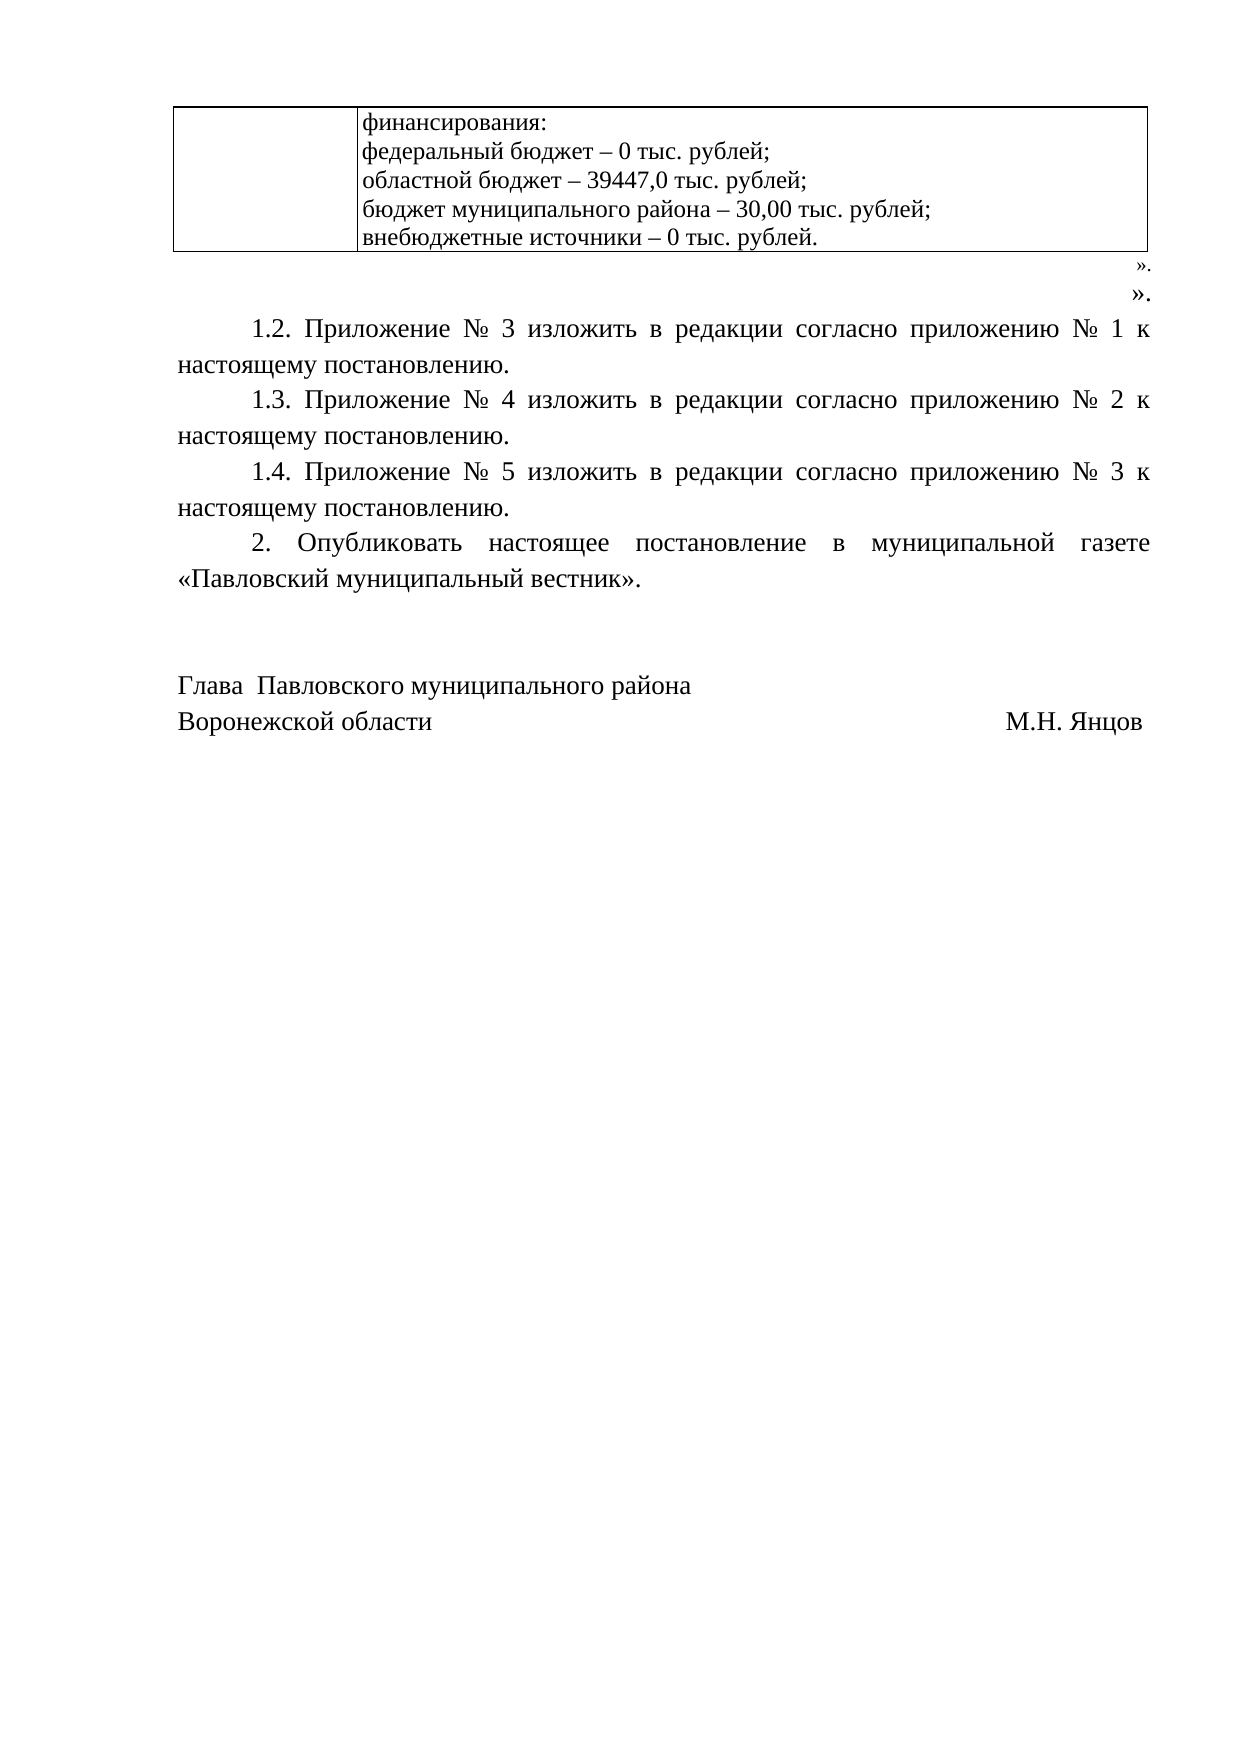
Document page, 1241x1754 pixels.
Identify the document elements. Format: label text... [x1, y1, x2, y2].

text ». [251, 252, 1152, 276]
text 1.2. Приложение № 3 изложить в редакции согласно приложению № 1 к настоящему постановлению. [177, 312, 1152, 379]
text 1.3. Приложение № 4 изложить в редакции согласно приложению № 2 к настоящему постановлению. [177, 383, 1152, 450]
text 1.4. Приложение № 5 изложить в редакции согласно приложению № 3 к настоящему постановлению. [177, 455, 1152, 522]
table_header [174, 108, 357, 251]
text Воронежской области М.Н. Янцов [177, 705, 1152, 736]
text ». [177, 276, 1152, 307]
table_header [358, 108, 1147, 251]
text Глава Павловского муниципального района [177, 669, 1152, 700]
text 2. Опубликовать настоящее постановление в муниципальной газете «Павловский муниципальный вестник». [177, 526, 1152, 593]
